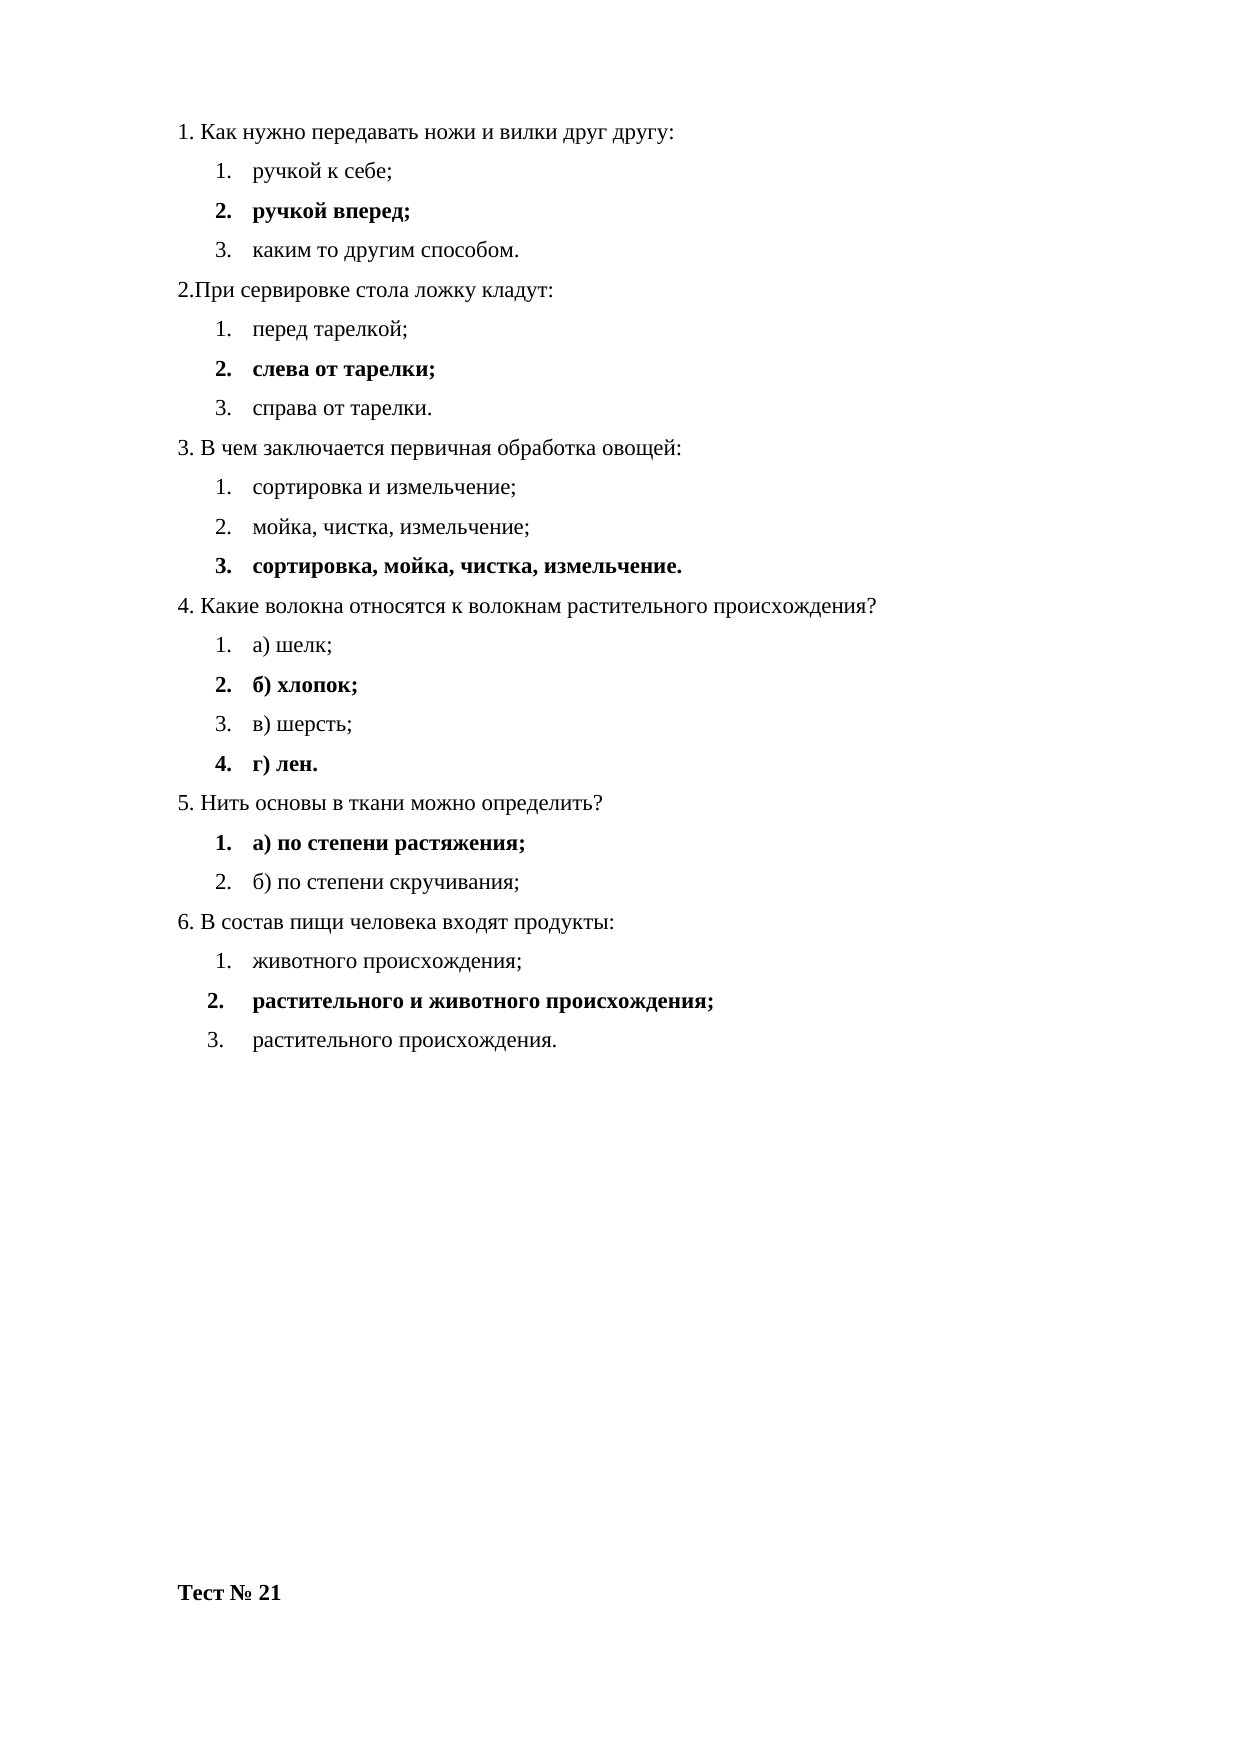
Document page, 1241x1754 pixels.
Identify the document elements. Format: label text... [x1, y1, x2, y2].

list г) лен. [215, 750, 1152, 776]
list а) по степени растяжения; [215, 829, 1152, 855]
list ручкой вперед; [215, 197, 1152, 223]
list перед тарелкой; [215, 316, 1152, 342]
text 4. Какие волокна относятся к волокнам растительного происхождения? [177, 592, 1152, 618]
list животного происхождения; [215, 947, 1152, 973]
list сортировка, мойка, чистка, измельчение. [177, 552, 1152, 579]
list ручкой к себе; [215, 158, 1152, 184]
list слева от тарелки; [215, 355, 1152, 381]
text Тест № 21 [177, 1579, 1152, 1605]
list справа от тарелки. [215, 394, 1152, 421]
text 1. Как нужно передавать ножи и вилки друг другу: [177, 118, 1152, 144]
list мойка, чистка, измельчение; [177, 513, 1152, 539]
list растительного происхождения. [177, 1026, 1152, 1052]
text 6. В состав пищи человека входят продукты: [177, 908, 1152, 934]
list сортировка и измельчение; [215, 473, 1152, 500]
list каким то другим способом. [215, 237, 1152, 263]
text 5. Нить основы в ткани можно определить? [177, 789, 1152, 816]
text 2.При сервировке стола ложку кладут: [177, 276, 1152, 302]
text 3. В чем заключается первичная обработка овощей: [177, 434, 1152, 460]
list б) по степени скручивания; [215, 868, 1152, 894]
list растительного и животного происхождения; [177, 987, 1152, 1013]
list в) шерсть; [215, 710, 1152, 737]
list б) хлопок; [215, 671, 1152, 697]
list а) шелк; [215, 631, 1152, 658]
